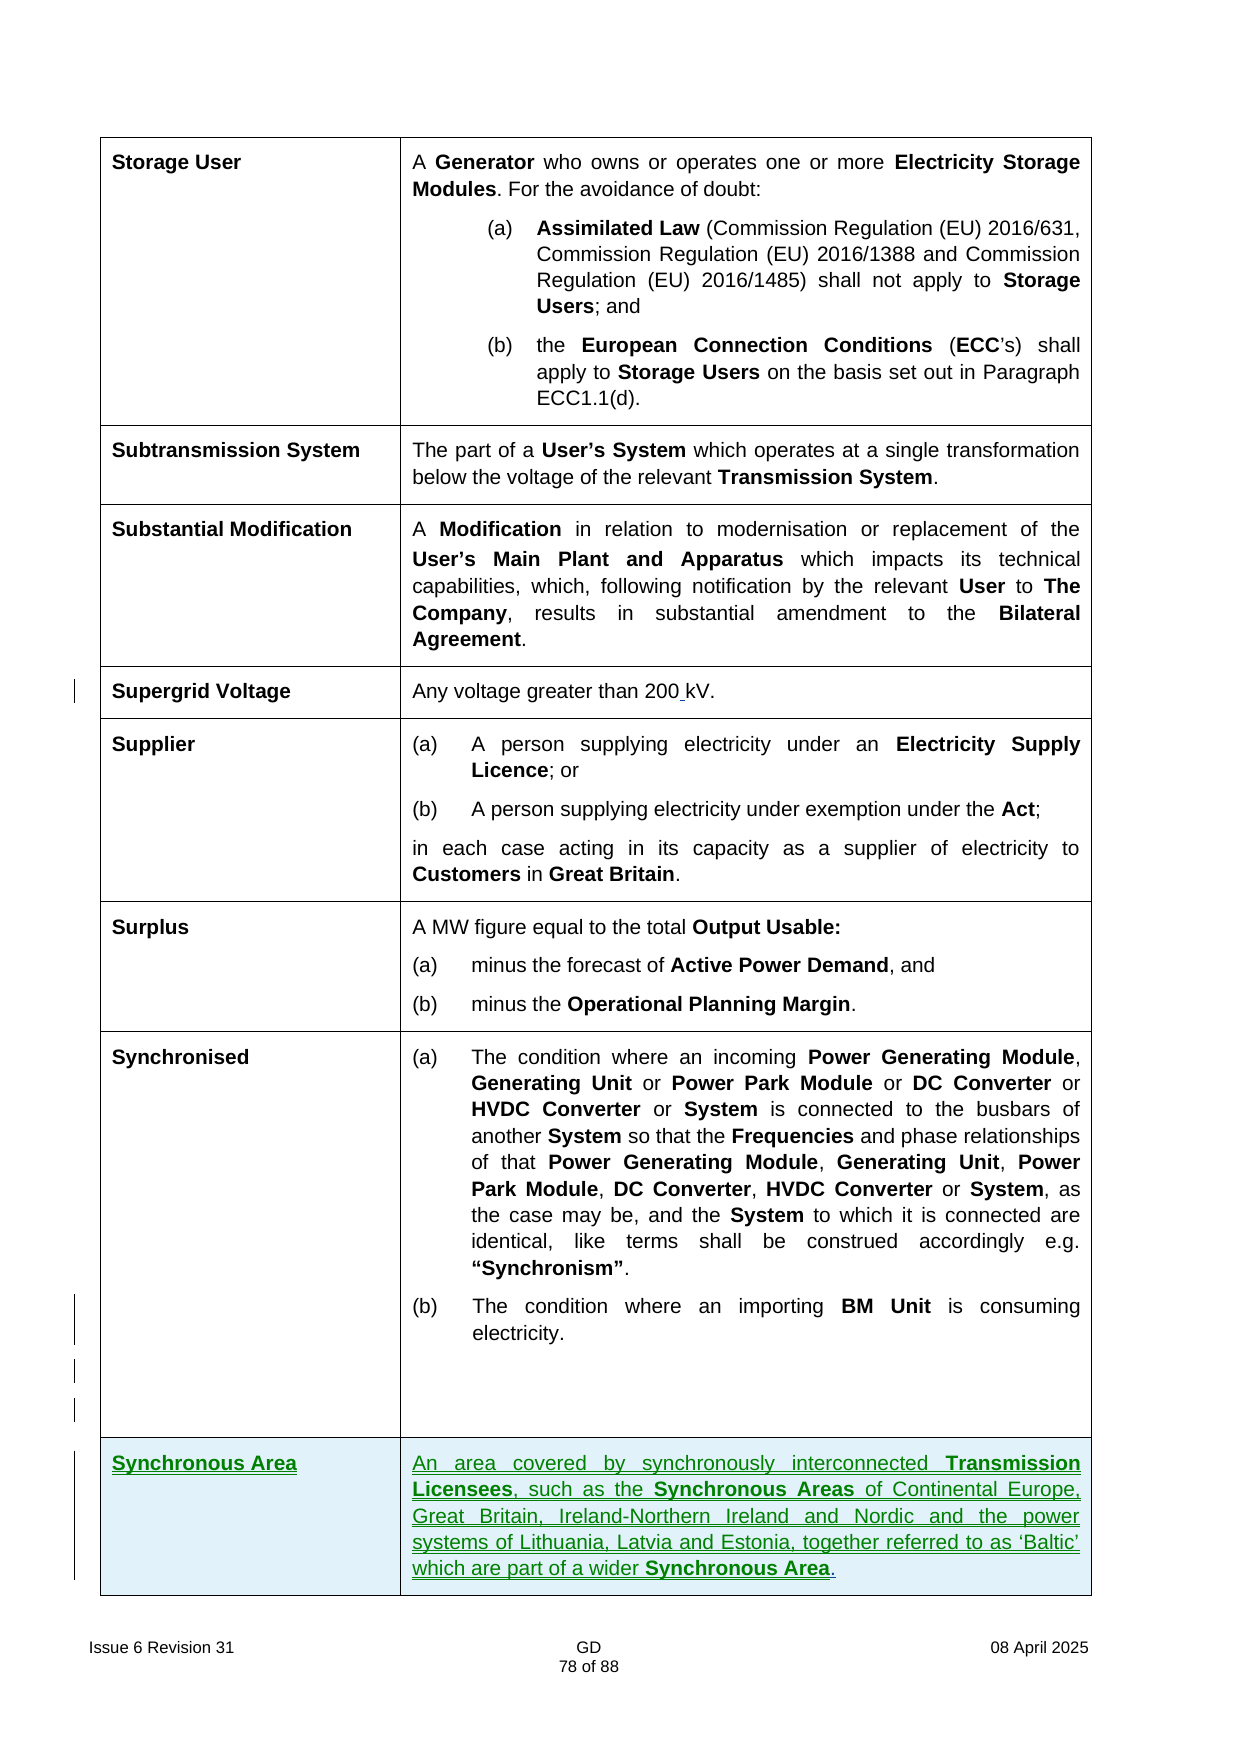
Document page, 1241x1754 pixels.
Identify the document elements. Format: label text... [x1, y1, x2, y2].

table_cell A MW figure equal to the total Output Usable: (a) minus the forecast of Active Power Demand, and (b) minus the Operational Planning Margin. [401, 902, 1091, 1031]
table_cell Supergrid Voltage [101, 667, 400, 718]
table_cell Supplier [101, 719, 400, 901]
table_cell A Modification in relation to modernisation or replacement of the User’s Main Plant and Apparatus which impacts its technical capabilities, which, following notification by the relevant User to The Company, results in substantial amendment to the Bilateral Agreement. [401, 505, 1091, 666]
table_cell A Generator who owns or operates one or more Electricity Storage Modules. For the avoidance of doubt: (a) Assimilated Law (Commission Regulation (EU) 2016/631, Commission Regulation (EU) 2016/1388 and Commission Regulation (EU) 2016/1485) shall not apply to Storage Users; and (b) the European Connection Conditions (ECC’s) shall apply to Storage Users on the basis set out in Paragraph ECC1.1(d). [401, 138, 1091, 425]
table_cell Surplus [101, 902, 400, 1031]
table_cell (a) The condition where an incoming Power Generating Module, Generating Unit or Power Park Module or DC Converter or HVDC Converter or System is connected to the busbars of another System so that the Frequencies and phase relationships of that Power Generating Module, Generating Unit, Power Park Module, DC Converter, HVDC Converter or System, as the case may be, and the System to which it is connected are identical, like terms shall be construed accordingly e.g. “Synchronism”. (b) The condition where an importing BM Unit is consuming electricity. [401, 1032, 1091, 1437]
table_cell Subtransmission System [101, 426, 400, 503]
table_cell Synchronised [101, 1032, 400, 1437]
table_cell The part of a User’s System which operates at a single transformation below the voltage of the relevant Transmission System. [401, 426, 1091, 503]
table_cell (a) A person supplying electricity under an Electricity Supply Licence; or (b) A person supplying electricity under exemption under the Act; in each case acting in its capacity as a supplier of electricity to Customers in Great Britain. [401, 719, 1091, 901]
table_cell Storage User [101, 138, 400, 425]
table_cell Substantial Modification [101, 505, 400, 666]
table_cell Any voltage greater than 200kV. [401, 667, 1091, 718]
